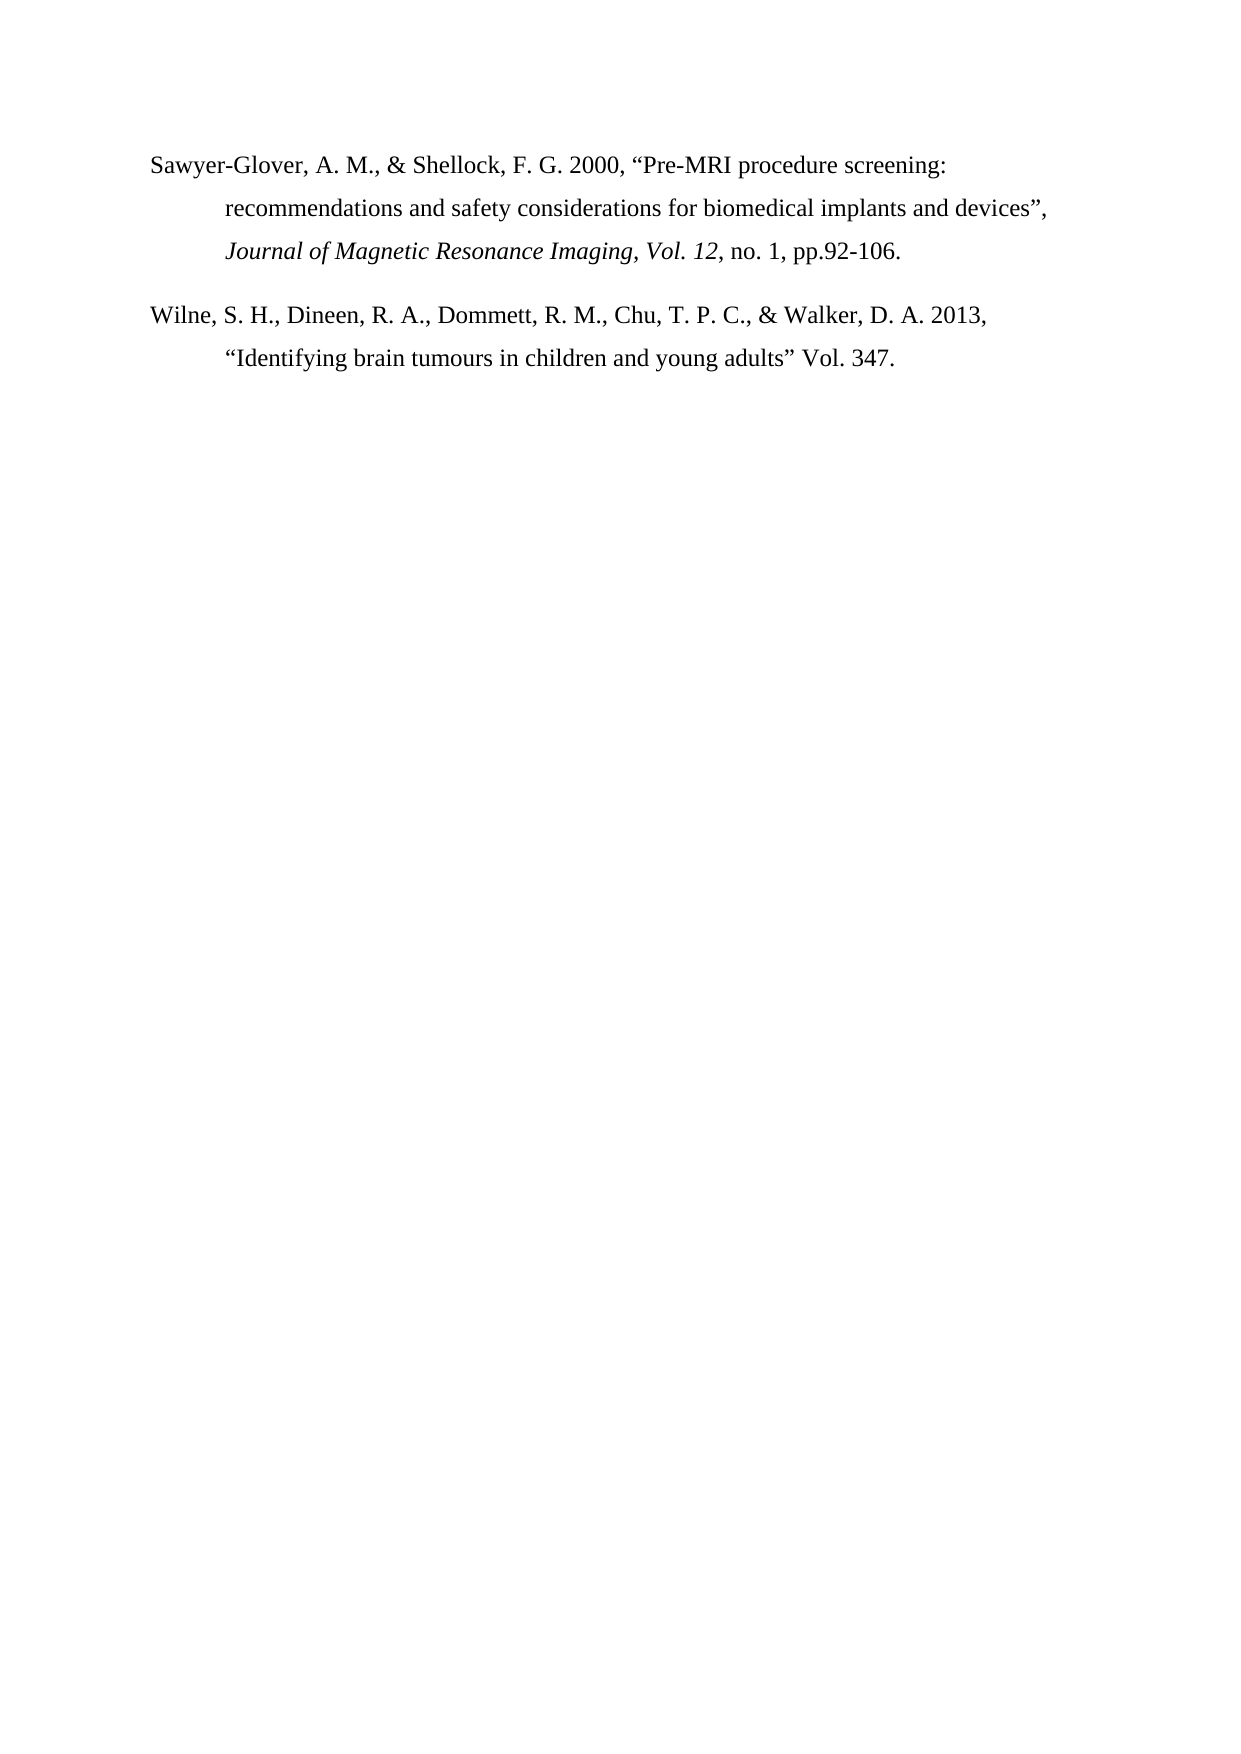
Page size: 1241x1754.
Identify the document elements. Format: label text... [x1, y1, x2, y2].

text Sawyer-Glover, A. M., & Shellock, F. G. 2000, “Pre-MRI procedure screening: recommendations and safety considerations for biomedical implants and devices”, Journal of Magnetic Resonance Imaging, Vol. 12, no. 1, pp.92-106. [150, 150, 1090, 265]
text Wilne, S. H., Dineen, R. A., Dommett, R. M., Chu, T. P. C., & Walker, D. A. 2013, “Identifying brain tumours in children and young adults” Vol. 347. [150, 300, 1090, 372]
